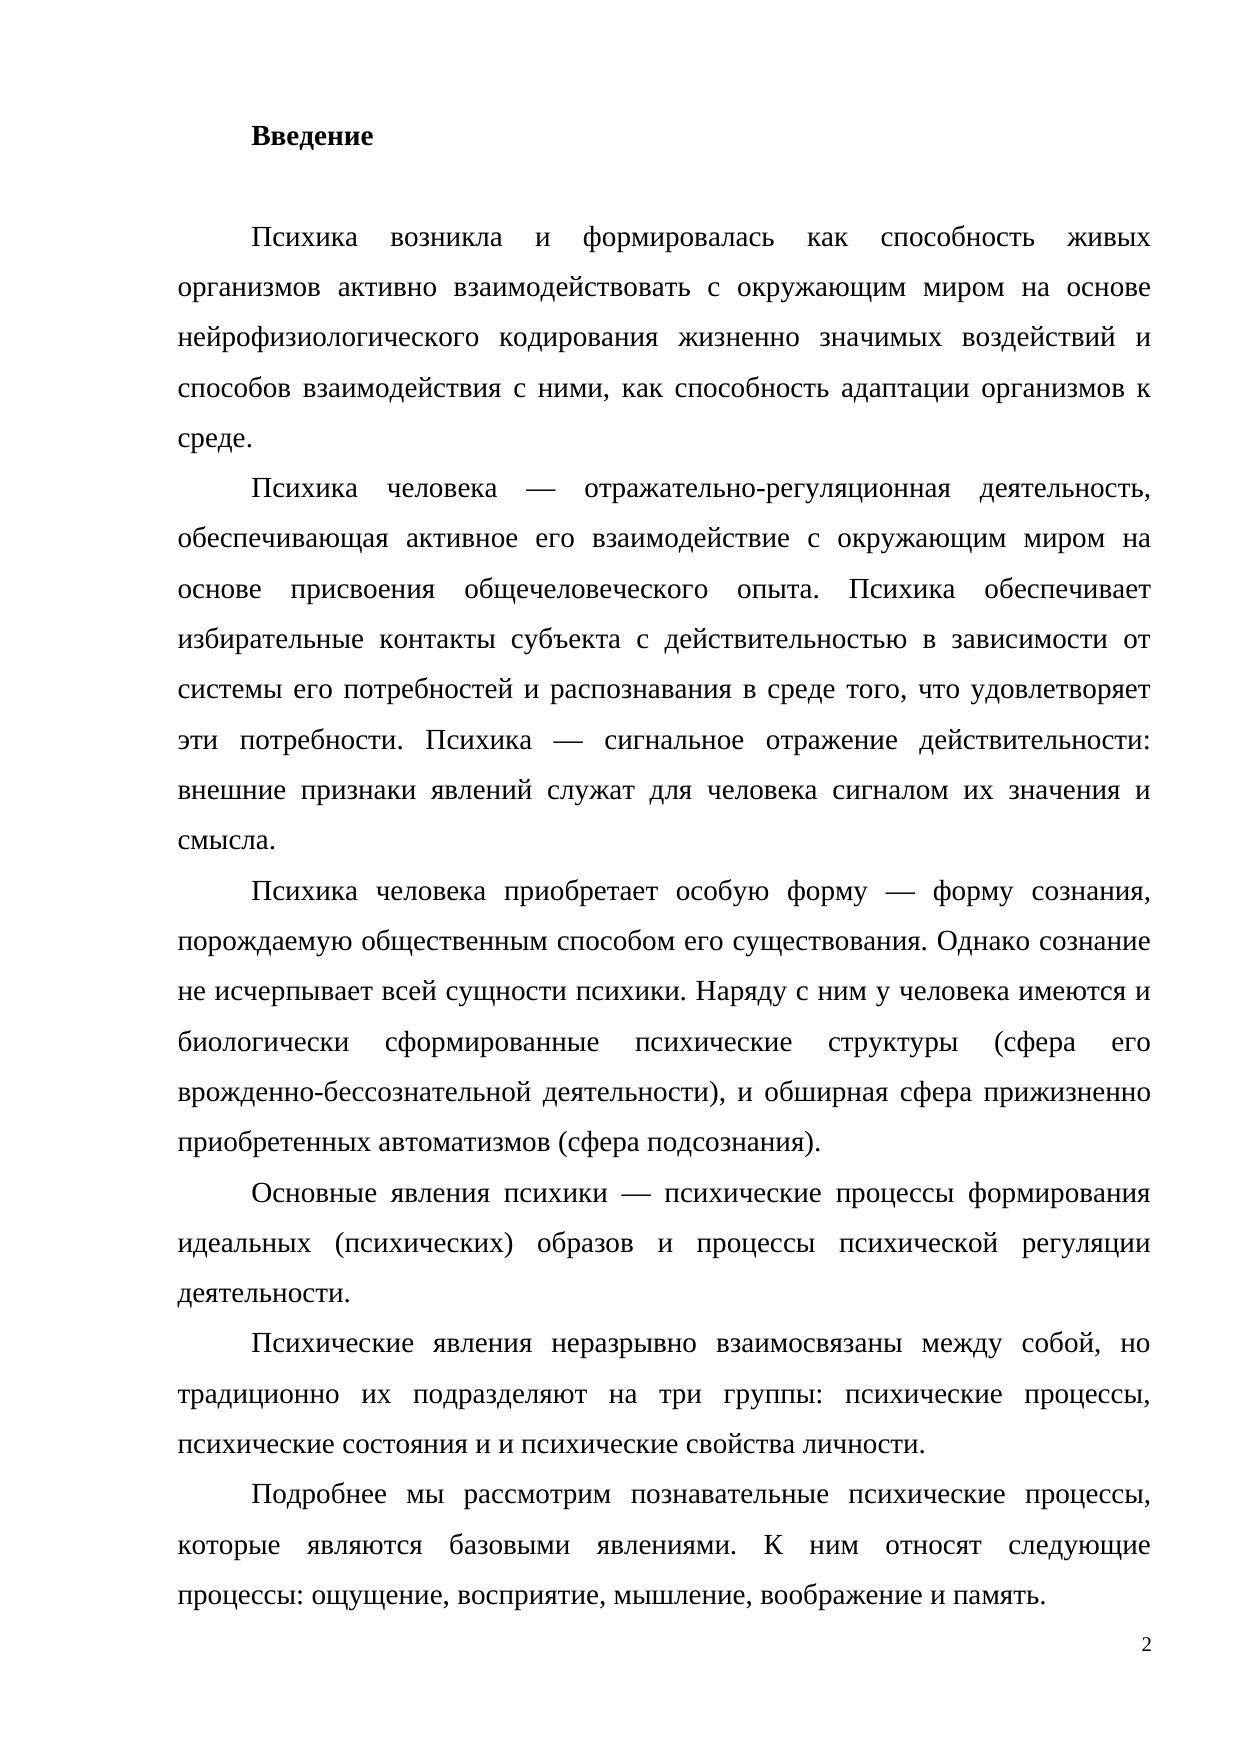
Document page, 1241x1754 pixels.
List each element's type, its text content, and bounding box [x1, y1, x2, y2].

text Введение [177, 118, 1152, 152]
text Основные явления психики — психические процессы формирования идеальных (психических) образов и процессы психической регуляции деятельности. [177, 1175, 1152, 1309]
text Подробнее мы рассмотрим познавательные психические процессы, которые являются базовыми явлениями. К ним относят следующие процессы: ощущение, восприятие, мышление, воображение и память. [177, 1477, 1152, 1611]
text Психические явления неразрывно взаимосвязаны между собой, но традиционно их подразделяют на три группы: психические процессы, психические состояния и и психические свойства личности. [177, 1326, 1152, 1460]
text Психика возникла и формировалась как способность живых организмов активно взаимодействовать с окружающим миром на основе нейрофизиологического кодирования жизненно значимых воздействий и способов взаимодействия с ними, как способность адаптации организмов к среде. [177, 219, 1152, 453]
text Психика человека — отражательно-регуляционная деятельность, обеспечивающая активное его взаимодействие с окружающим миром на основе присвоения общечеловеческого опыта. Психика обеспечивает избирательные контакты субъекта с действительностью в зависимости от системы его потребностей и распознавания в среде того, что удовлетворяет эти потребности. Психика — сигнальное отражение действительности: внешние признаки явлений служат для человека сигналом их значения и смысла. [177, 470, 1152, 856]
text Психика человека приобретает особую форму — форму сознания, порождаемую общественным способом его существования. Однако сознание не исчерпывает всей сущности психики. Наряду с ним у человека имеются и биологически сформированные психические структуры (сфера его врожденно-бессознательной деятельности), и обширная сфера прижизненно приобретенных автоматизмов (сфера подсознания). [177, 873, 1152, 1158]
